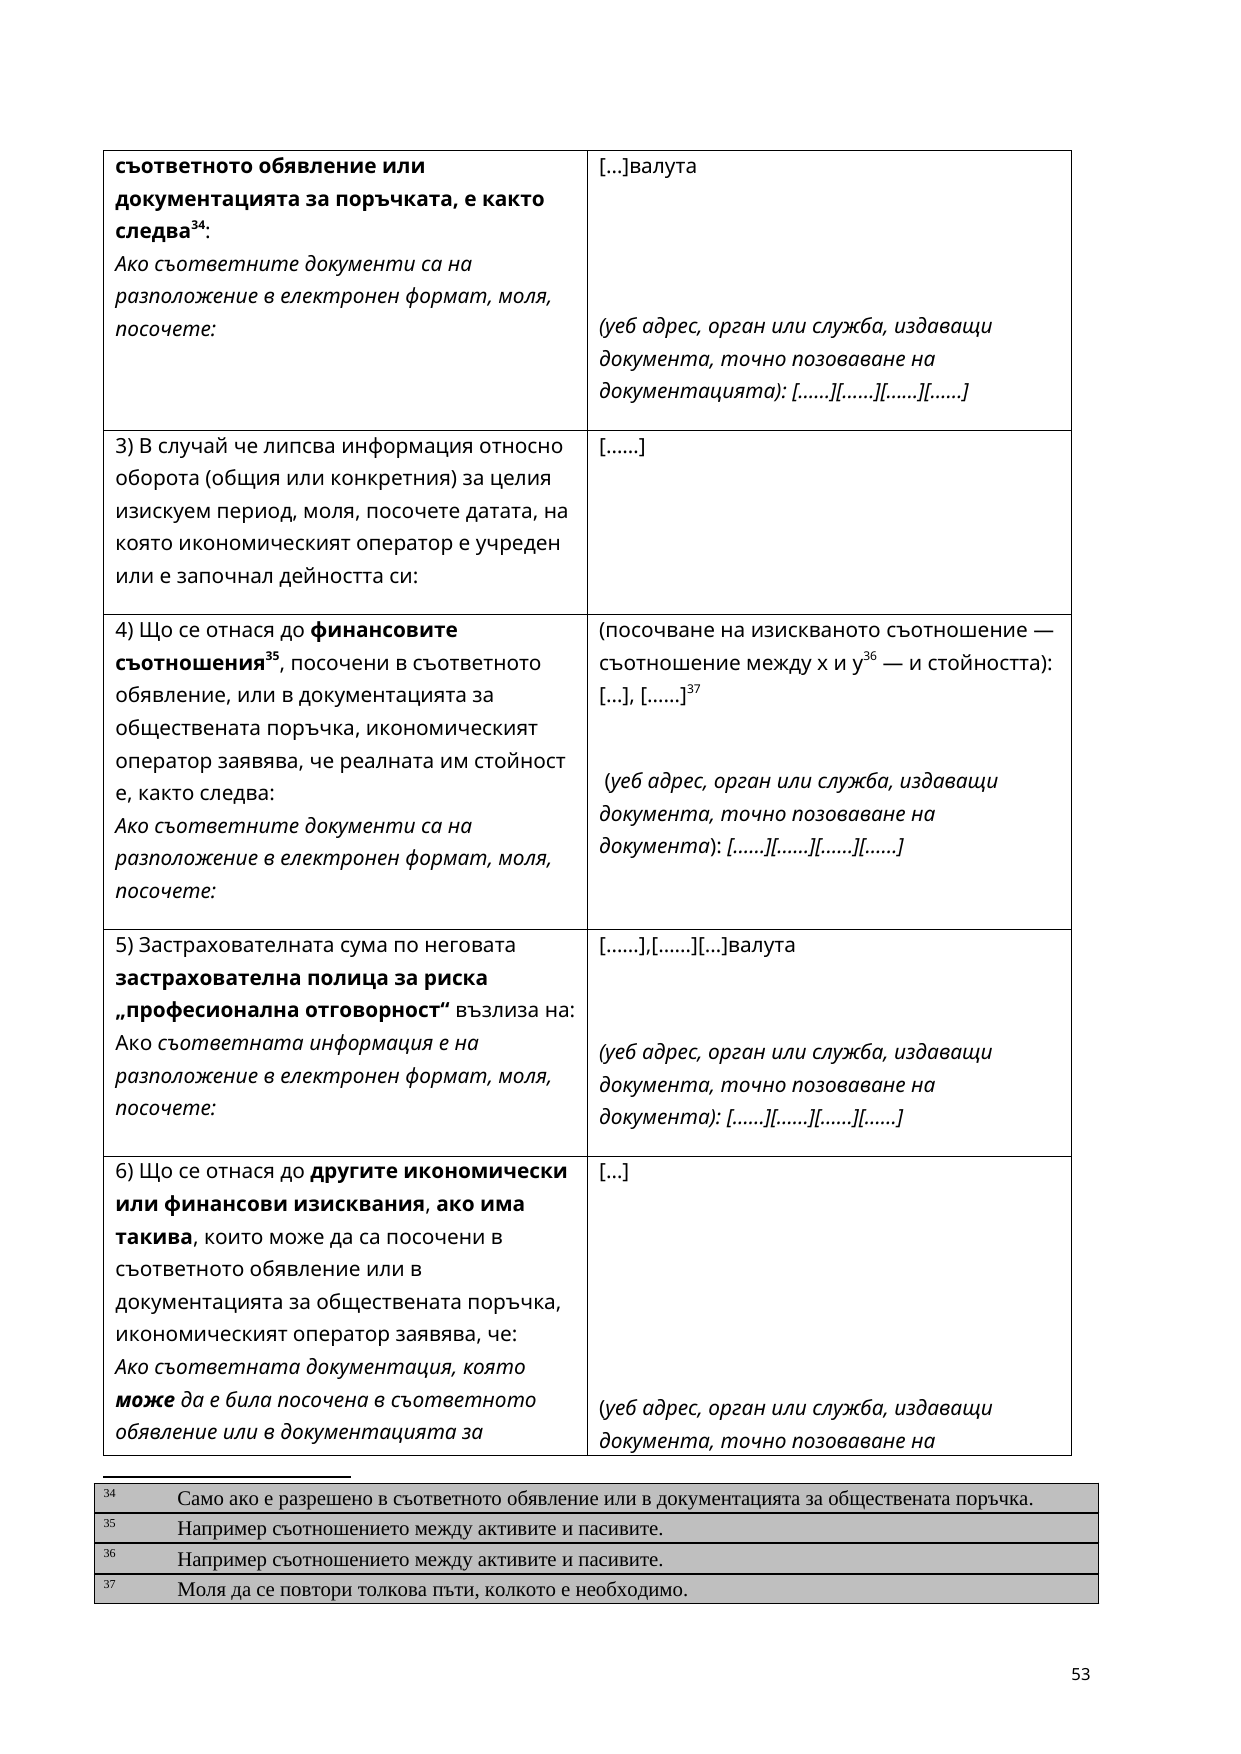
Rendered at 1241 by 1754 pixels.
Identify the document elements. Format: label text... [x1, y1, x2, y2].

table_cell 4) Що се отнася до финансовите съотношения, посочени в съответното обявление, или в документацията за обществената поръчка, икономическият оператор заявява, че реалната им стойност е, както следва: Ако съответните документи са на разположение в електронен формат, моля, посочете: [104, 615, 587, 929]
table_cell [……],[……][…]валута (уеб адрес, орган или служба, издаващи документа, точно позоваване на документа): [……][……][……][……] [588, 930, 1071, 1156]
table_cell 3) В случай че липсва информация относно оборота (общия или конкретния) за целия изискуем период, моля, посочете датата, на която икономическият оператор е учреден или е започнал дейността си: [104, 431, 587, 614]
table_cell 5) Застрахователната сума по неговата застрахователна полица за риска „професионална отговорност“ възлиза на: Ако съответната информация е на разположение в електронен формат, моля, посочете: [104, 930, 587, 1156]
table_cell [104, 1157, 587, 1454]
table_cell [……] [588, 431, 1071, 614]
table_cell (посочване на изискваното съотношение — съотношение между х и у — и стойността): […], [……] (уеб адрес, орган или служба, издаващи документа, точно позоваване на документа): [……][……][……][……] [588, 615, 1071, 929]
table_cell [588, 1157, 1071, 1454]
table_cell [104, 151, 587, 430]
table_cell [588, 151, 1071, 430]
